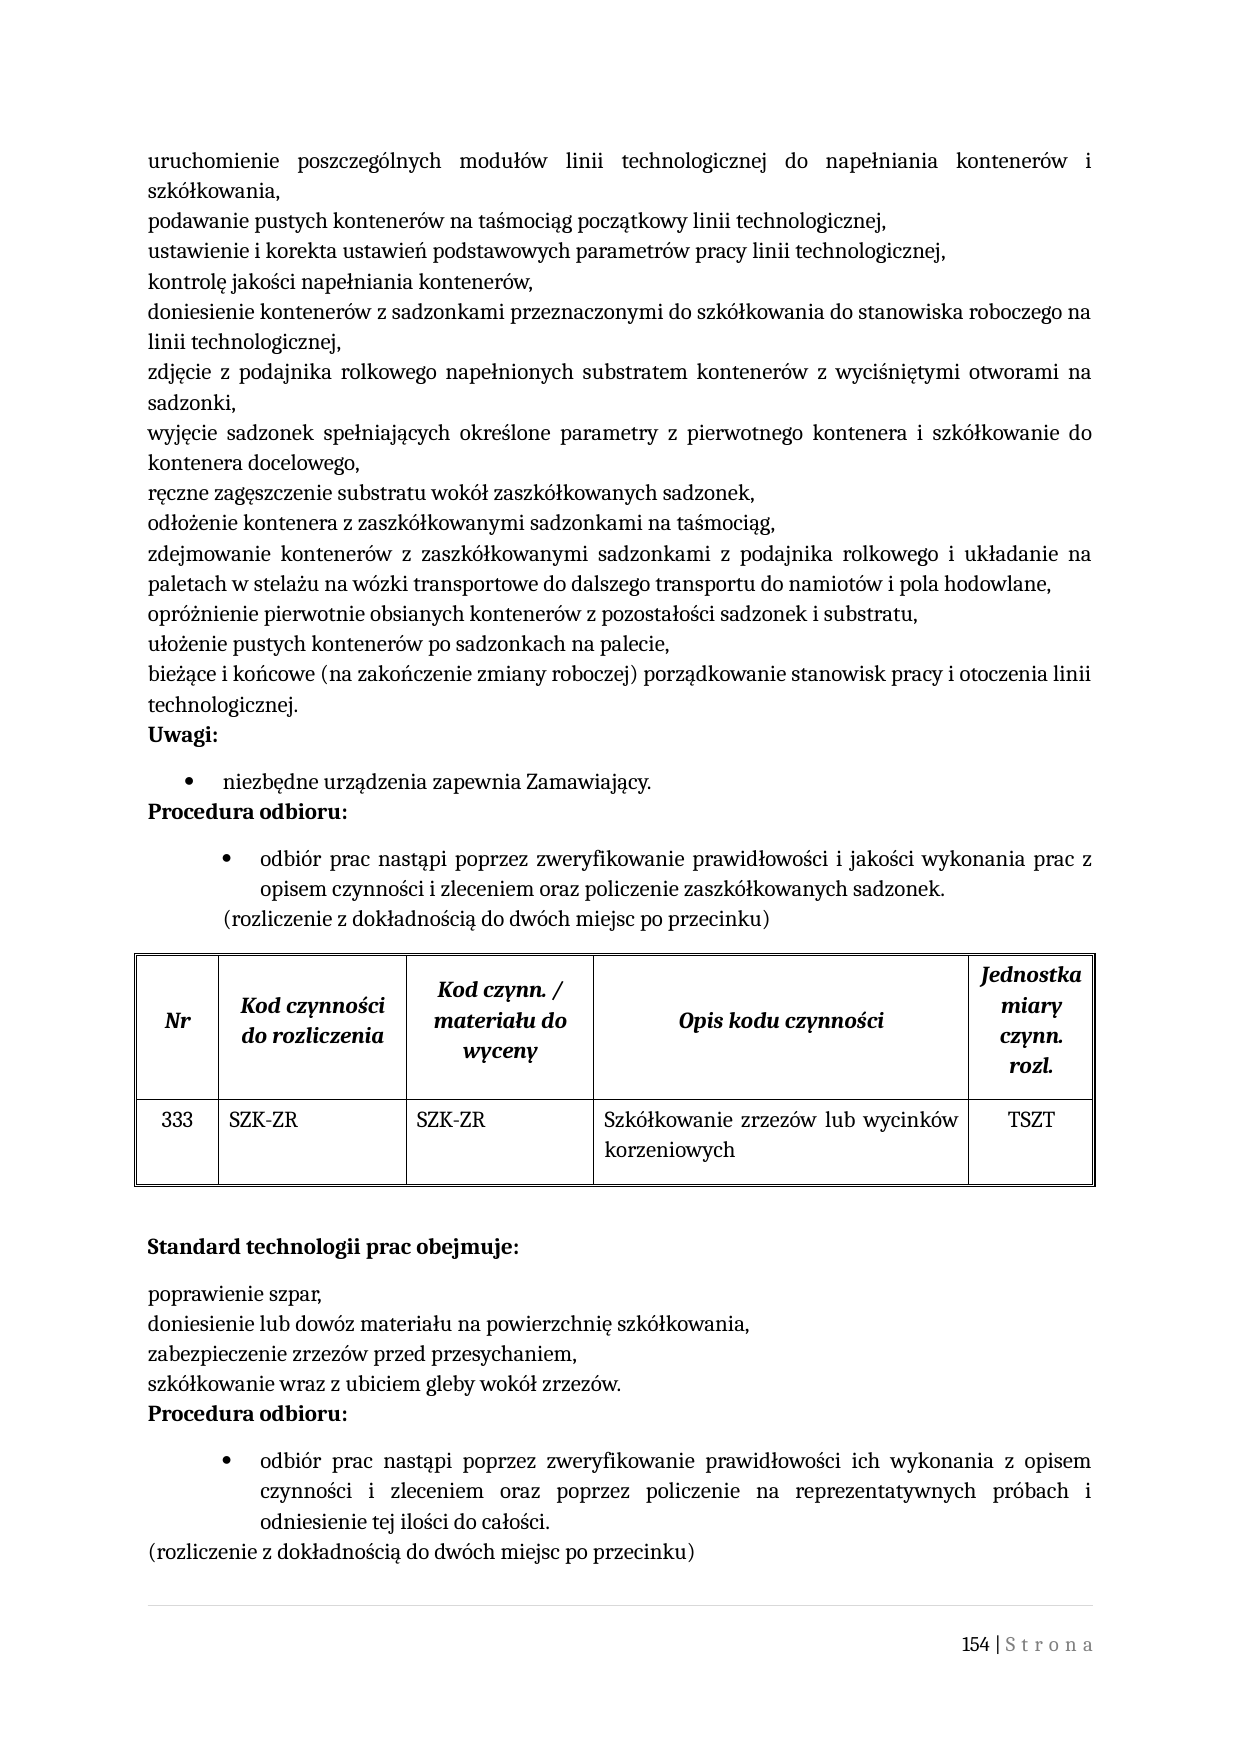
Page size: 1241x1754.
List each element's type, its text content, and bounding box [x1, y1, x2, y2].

list odbiór prac nastąpi poprzez zweryfikowanie prawidłowości i jakości wykonania prac z opisem czynności i zleceniem oraz policzenie zaszkółkowanych sadzonek. [223, 846, 1093, 902]
text doniesienie kontenerów z sadzonkami przeznaczonymi do szkółkowania do stanowiska roboczego na linii technologicznej, [148, 299, 1093, 355]
text zdejmowanie kontenerów z zaszkółkowanymi sadzonkami z podajnika rolkowego i układanie na paletach w stelażu na wózki transportowe do dalszego transportu do namiotów i pola hodowlane, [148, 540, 1093, 597]
text ustawienie i korekta ustawień podstawowych parametrów pracy linii technologicznej, [148, 238, 1093, 264]
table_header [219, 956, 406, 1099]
text uruchomienie poszczególnych modułów linii technologicznej do napełniania kontenerów i szkółkowania, [148, 148, 1093, 204]
text zabezpieczenie zrzezów przed przesychaniem, [148, 1341, 1093, 1367]
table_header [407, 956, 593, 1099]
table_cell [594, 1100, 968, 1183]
text Uwagi: [148, 722, 1093, 748]
text szkółkowanie wraz z ubiciem gleby wokół zrzezów. [148, 1371, 1093, 1397]
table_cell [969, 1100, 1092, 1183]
list odbiór prac nastąpi poprzez zweryfikowanie prawidłowości ich wykonania z opisem czynności i zleceniem oraz poprzez policzenie na reprezentatywnych próbach i odniesienie tej ilości do całości. [223, 1448, 1093, 1535]
text opróżnienie pierwotnie obsianych kontenerów z pozostałości sadzonek i substratu, [148, 601, 1093, 627]
text (rozliczenie z dokładnością do dwóch miejsc po przecinku) [223, 906, 1093, 932]
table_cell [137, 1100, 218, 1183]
text podawanie pustych kontenerów na taśmociąg początkowy linii technologicznej, [148, 208, 1093, 234]
text Standard technologii prac obejmuje: [148, 1233, 1093, 1260]
text bieżące i końcowe (na zakończenie zmiany roboczej) porządkowanie stanowisk pracy i otoczenia linii technologicznej. [148, 661, 1093, 718]
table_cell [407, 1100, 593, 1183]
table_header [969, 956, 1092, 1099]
text Procedura odbioru: [148, 799, 1093, 825]
text zdjęcie z podajnika rolkowego napełnionych substratem kontenerów z wyciśniętymi otworami na sadzonki, [148, 359, 1093, 416]
text ręczne zagęszczenie substratu wokół zaszkółkowanych sadzonek, [148, 480, 1093, 506]
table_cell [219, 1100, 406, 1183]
text poprawienie szpar, [148, 1280, 1093, 1307]
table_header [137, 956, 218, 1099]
text ułożenie pustych kontenerów po sadzonkach na palecie, [148, 631, 1093, 657]
text (rozliczenie z dokładnością do dwóch miejsc po przecinku) [148, 1539, 1093, 1565]
text odłożenie kontenera z zaszkółkowanymi sadzonkami na taśmociąg, [148, 510, 1093, 536]
text Procedura odbioru: [148, 1401, 1093, 1427]
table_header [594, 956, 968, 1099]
text kontrolę jakości napełniania kontenerów, [148, 268, 1093, 295]
text doniesienie lub dowóz materiału na powierzchnię szkółkowania, [148, 1311, 1093, 1337]
text wyjęcie sadzonek spełniających określone parametry z pierwotnego kontenera i szkółkowanie do kontenera docelowego, [148, 419, 1093, 476]
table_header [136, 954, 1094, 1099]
list niezbędne urządzenia zapewnia Zamawiający. [185, 768, 1093, 795]
